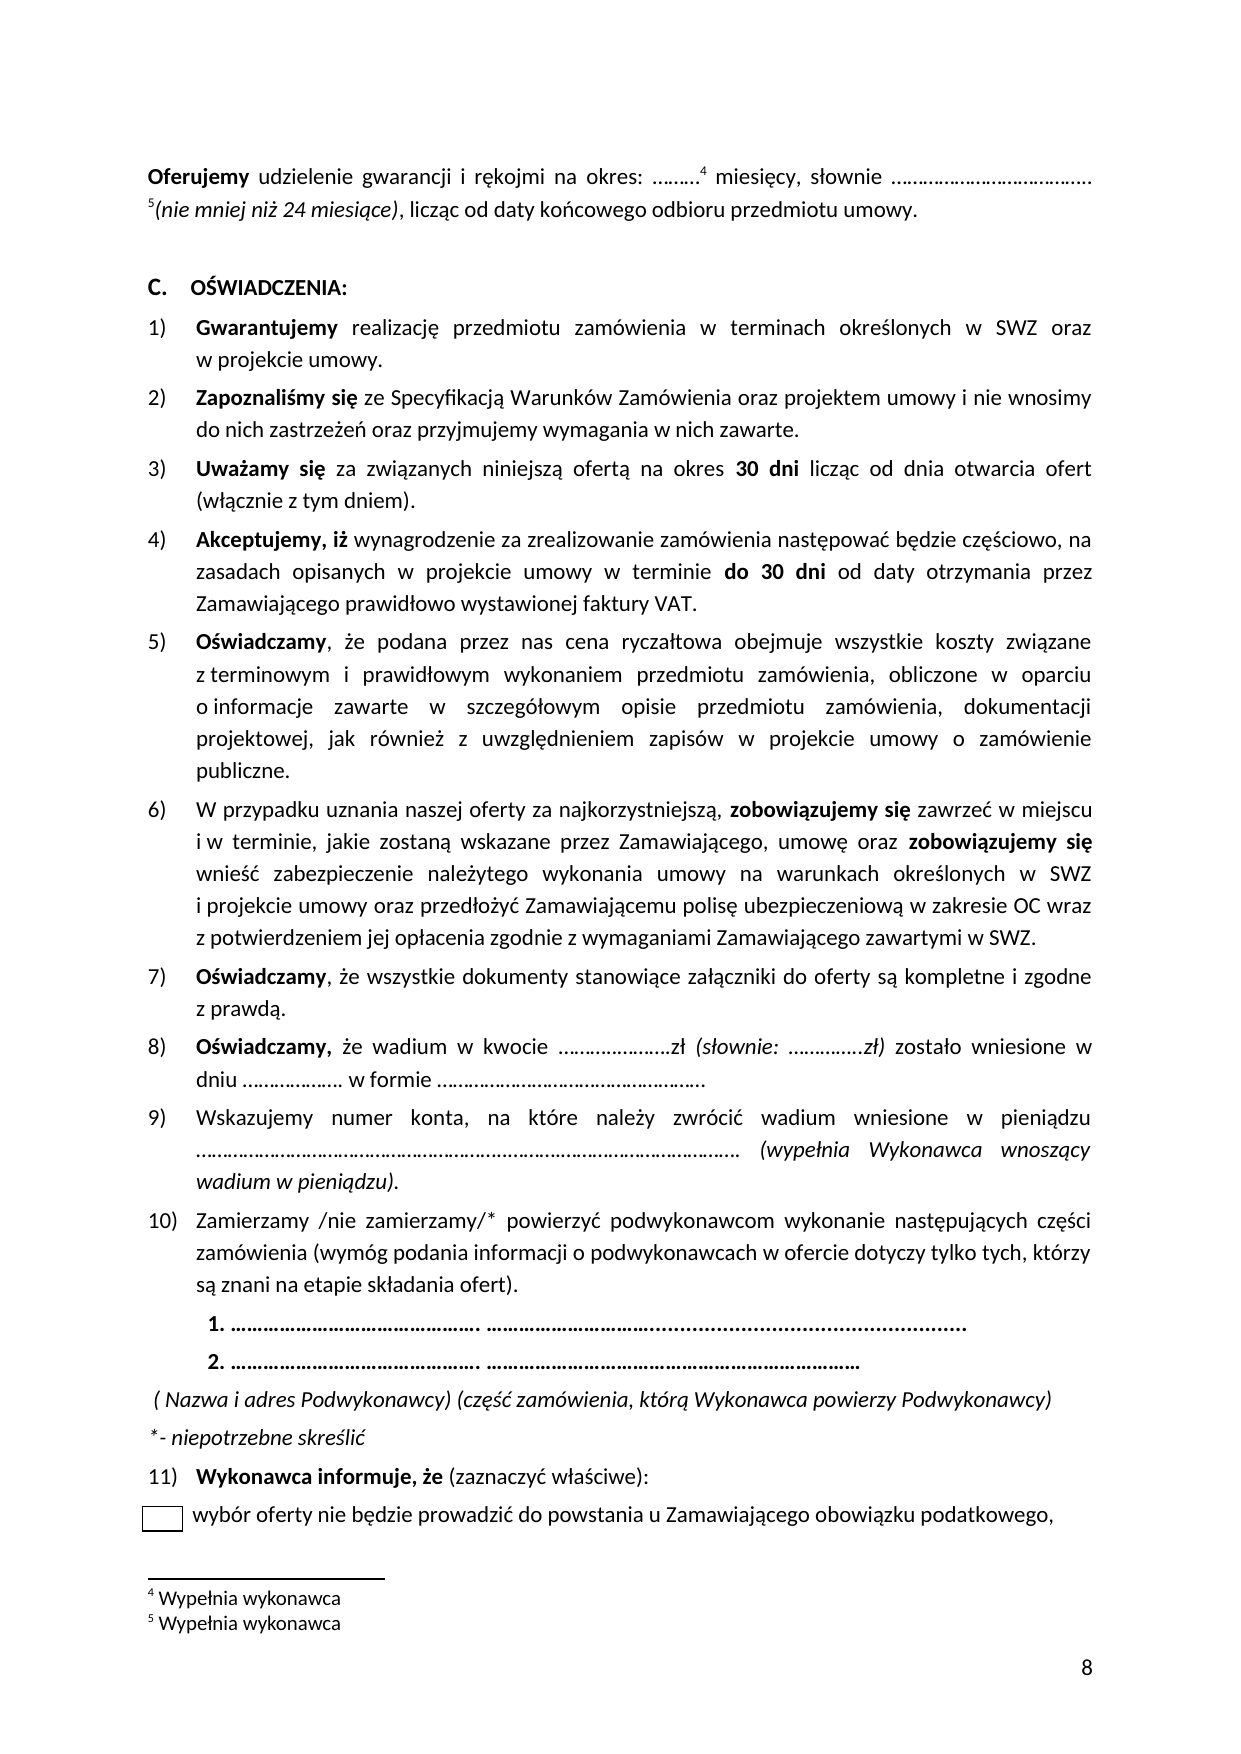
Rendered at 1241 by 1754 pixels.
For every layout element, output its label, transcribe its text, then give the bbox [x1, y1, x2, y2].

text Oferujemy udzielenie gwarancji i rękojmi na okres: ……… miesięcy, słownie ……………………………….. (nie mniej niż 24 miesiące), licząc od daty końcowego odbioru przedmiotu umowy. [148, 162, 1093, 223]
list Oświadczamy, że wadium w kwocie ………..……….zł (słownie: …………..zł) zostało wniesione w dniu ………………. w formie …………………………………………… [148, 1032, 1093, 1093]
list Gwarantujemy realizację przedmiotu zamówienia w terminach określonych w SWZ oraz w projekcie umowy. [148, 313, 1093, 373]
list Wykonawca informuje, że (zaznaczyć właściwe): [148, 1462, 1093, 1490]
text wybór oferty nie będzie prowadzić do powstania u Zamawiającego obowiązku podatkowego, [192, 1500, 1093, 1528]
text *- niepotrzebne skreślić [148, 1423, 1080, 1451]
list OŚWIADCZENIA: [148, 272, 1093, 302]
list Uważamy się za związanych niniejszą ofertą na okres 30 dni licząc od dnia otwarcia ofert (włącznie z tym dniem). [148, 454, 1093, 514]
text ( Nazwa i adres Podwykonawcy) (część zamówienia, którą Wykonawca powierzy Podwykonawcy) [148, 1385, 1093, 1413]
list Zapoznaliśmy się ze Specyfikacją Warunków Zamówienia oraz projektem umowy i nie wnosimy do nich zastrzeżeń oraz przyjmujemy wymagania w nich zawarte. [148, 383, 1093, 444]
table_header 1. ………………………………………. ………………………….................................................... [151, 1309, 1121, 1347]
list Oświadczamy, że podana przez nas cena ryczałtowa obejmuje wszystkie koszty związane z terminowym i prawidłowym wykonaniem przedmiotu zamówienia, obliczone w oparciu o informacje zawarte w szczegółowym opisie przedmiotu zamówienia, dokumentacji projektowej, jak również z uwzględnieniem zapisów w projekcie umowy o zamówienie publiczne. [148, 627, 1093, 784]
list Oświadczamy, że wszystkie dokumenty stanowiące załączniki do oferty są kompletne i zgodne z prawdą. [148, 962, 1093, 1022]
list W przypadku uznania naszej oferty za najkorzystniejszą, zobowiązujemy się zawrzeć w miejscu i w terminie, jakie zostaną wskazane przez Zamawiającego, umowę oraz zobowiązujemy się wnieść zabezpieczenie należytego wykonania umowy na warunkach określonych w SWZ i projekcie umowy oraz przedłożyć Zamawiającemu polisę ubezpieczeniową w zakresie OC wraz z potwierdzeniem jej opłacenia zgodnie z wymaganiami Zamawiającego zawartymi w SWZ. [148, 795, 1093, 951]
table_cell 2. ………………………………………. …………………………………………………………… [151, 1347, 1121, 1385]
list Akceptujemy, iż wynagrodzenie za zrealizowanie zamówienia następować będzie częściowo, na zasadach opisanych w projekcie umowy w terminie do 30 dni od daty otrzymania przez Zamawiającego prawidłowo wystawionej faktury VAT. [148, 525, 1093, 617]
list Wskazujemy numer konta, na które należy zwrócić wadium wniesione w pieniądzu …………………………………………………..……….……………………………. (wypełnia Wykonawca wnoszący wadium w pieniądzu). [148, 1103, 1093, 1196]
list Zamierzamy /nie zamierzamy/* powierzyć podwykonawcom wykonanie następujących części zamówienia (wymóg podania informacji o podwykonawcach w ofercie dotyczy tylko tych, którzy są znani na etapie składania ofert). [148, 1206, 1093, 1298]
